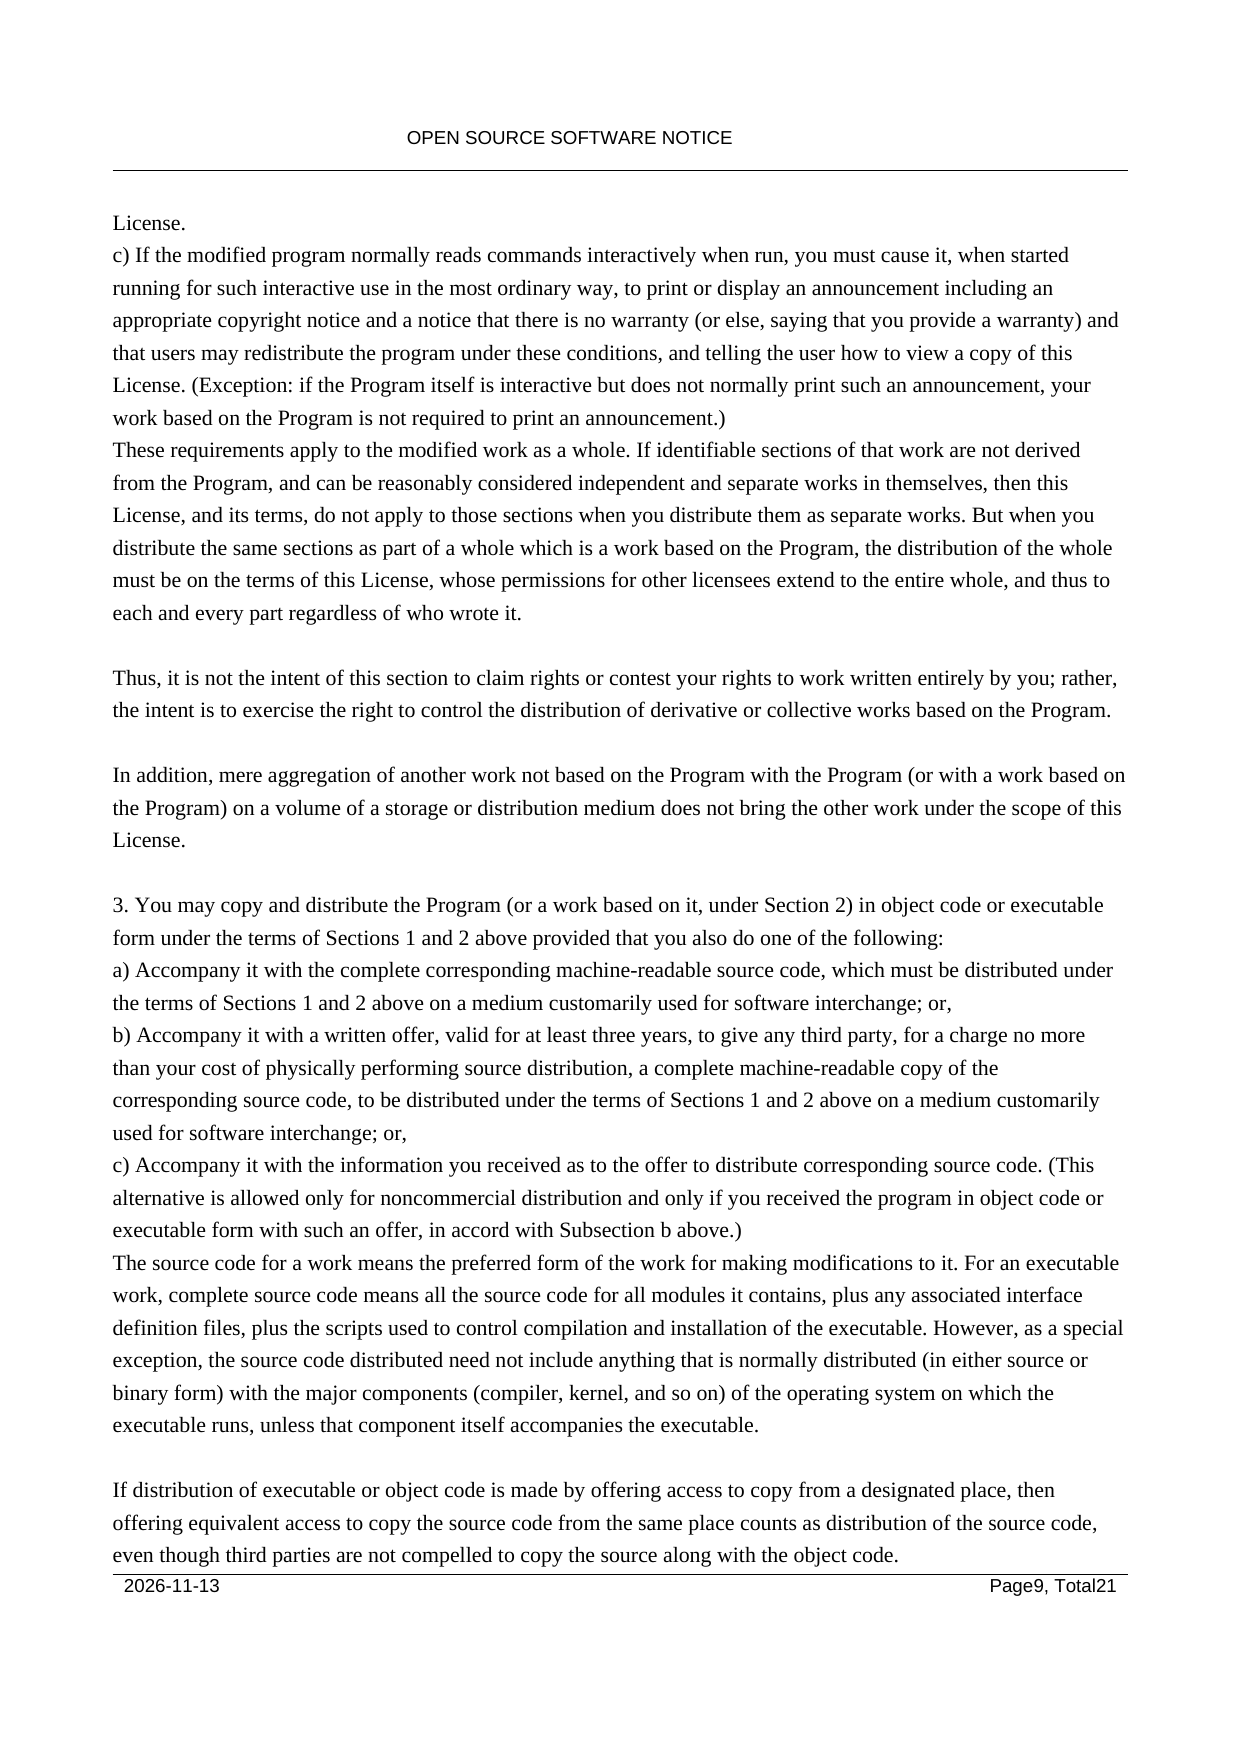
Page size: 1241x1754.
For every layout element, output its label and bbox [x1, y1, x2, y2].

text [112, 206, 1128, 1571]
